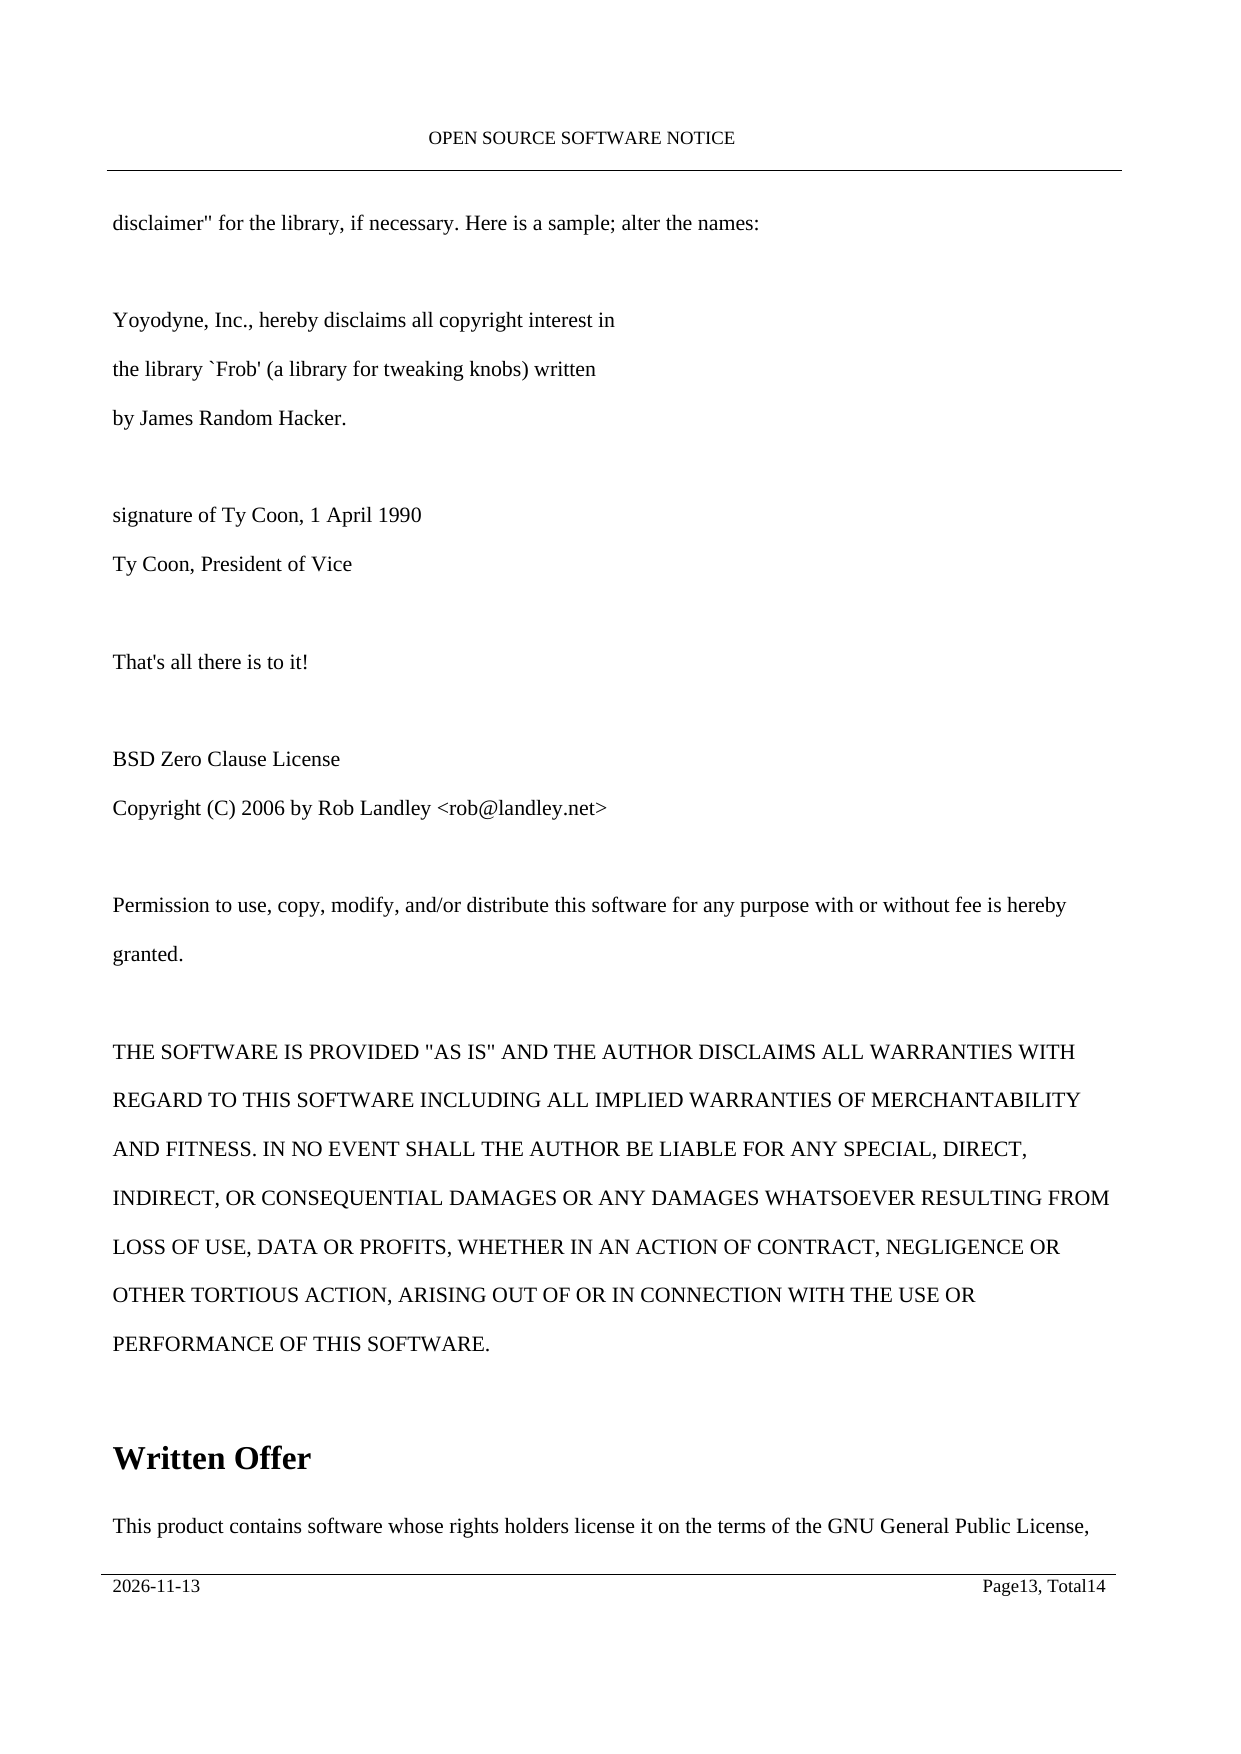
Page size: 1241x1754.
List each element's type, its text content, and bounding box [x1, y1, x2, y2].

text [112, 1509, 1128, 1542]
text Written Offer [112, 1425, 1128, 1490]
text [112, 206, 1128, 1409]
